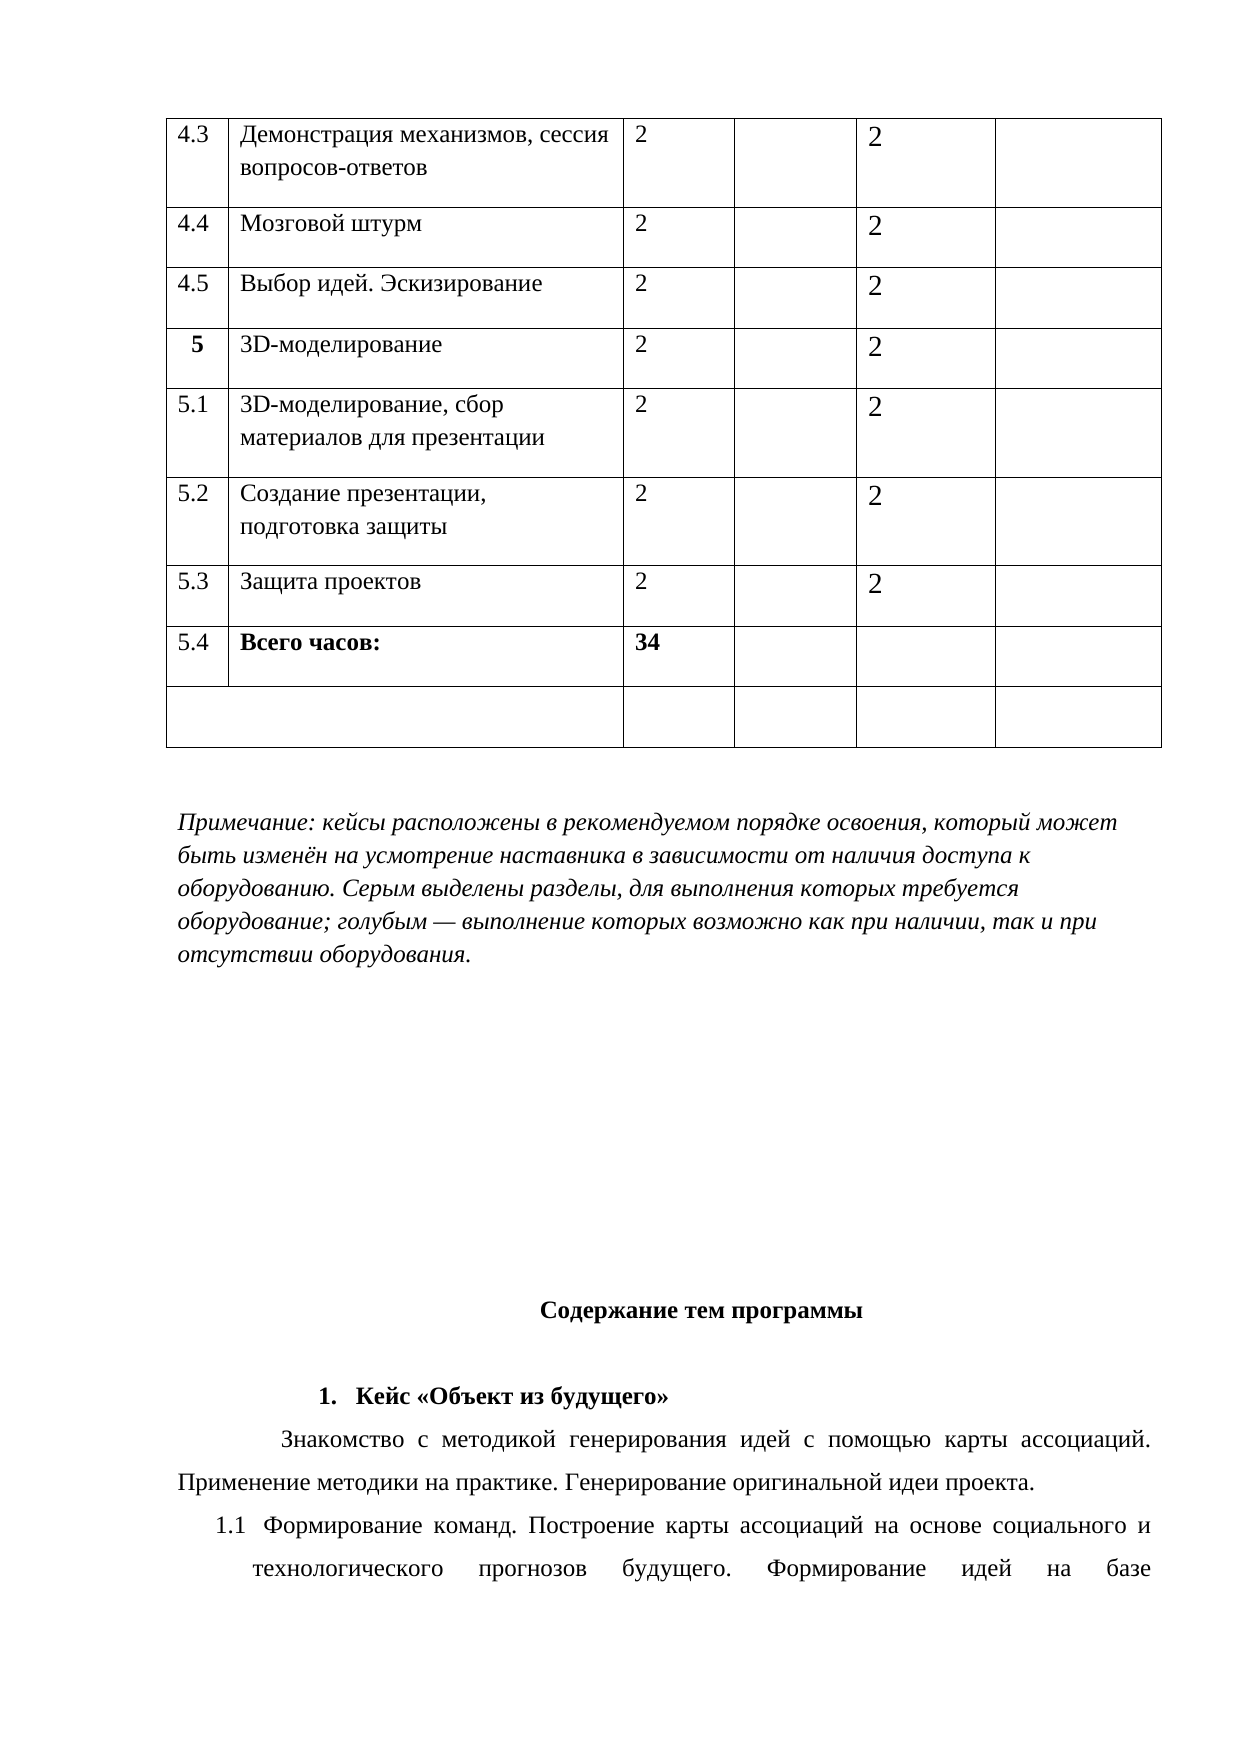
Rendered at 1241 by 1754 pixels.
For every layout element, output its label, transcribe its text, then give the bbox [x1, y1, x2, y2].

table_cell [624, 687, 734, 747]
table_cell [167, 687, 623, 747]
table_cell 2 [624, 389, 734, 477]
table_cell 2 [857, 566, 995, 626]
table_cell 2 [857, 329, 995, 388]
table_cell 2 [857, 208, 995, 267]
table_cell 2 [857, 478, 995, 565]
text Содержание тем программы [251, 1295, 1152, 1323]
table_cell Всего часов: [229, 627, 623, 686]
table_cell [996, 119, 1161, 207]
table_cell 5.2 [167, 478, 228, 565]
table_cell 2 [857, 119, 995, 207]
table_cell [996, 687, 1161, 747]
table_cell 4.3 [167, 119, 228, 207]
table_cell [996, 389, 1161, 477]
table_cell 2 [857, 268, 995, 328]
table_cell Создание презентации, подготовка защиты [229, 478, 623, 565]
table_cell [996, 268, 1161, 328]
table_cell [735, 627, 856, 686]
table_cell [996, 627, 1161, 686]
table_cell [996, 208, 1161, 267]
table_cell [735, 208, 856, 267]
table_cell [996, 478, 1161, 565]
table_cell 3D-моделирование, сбор материалов для презентации [229, 389, 623, 477]
table_cell Демонстрация механизмов, сессия вопросов-ответов [229, 119, 623, 207]
table_cell [857, 627, 995, 686]
table_cell 5.3 [167, 566, 228, 626]
table_cell Защита проектов [229, 566, 623, 626]
table_cell 2 [624, 478, 734, 565]
table_cell 34 [624, 627, 734, 686]
table_cell [735, 478, 856, 565]
table_cell Выбор идей. Эскизирование [229, 268, 623, 328]
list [215, 1510, 1152, 1582]
table_cell [735, 268, 856, 328]
table_cell 2 [857, 389, 995, 477]
table_cell [735, 119, 856, 207]
table_cell [735, 329, 856, 388]
table_cell [996, 329, 1161, 388]
table_cell 2 [624, 268, 734, 328]
table_cell 2 [624, 119, 734, 207]
table_cell 2 [624, 208, 734, 267]
table_cell 4.4 [167, 208, 228, 267]
table_cell Мозговой штурм [229, 208, 623, 267]
table_cell 5.4 [167, 627, 228, 686]
table_cell 3D-моделирование [229, 329, 623, 388]
table_cell [735, 687, 856, 747]
text Знакомство с методикой генерирования идей с помощью карты ассоциаций. Применение методики на практике. Генерирование оригинальной идеи проекта. [177, 1424, 1152, 1496]
text Примечание: кейсы расположены в рекомендуемом порядке освоения, который может быть изменён на усмотрение наставника в зависимости от наличия доступа к оборудованию. Серым выделены разделы, для выполнения которых требуется оборудование; голубым — выполнение которых возможно как при наличии, так и при отсутствии оборудования. [177, 807, 1152, 968]
table_cell [857, 687, 995, 747]
table_cell 5.1 [167, 389, 228, 477]
table_cell [996, 566, 1161, 626]
table_cell 2 [624, 566, 734, 626]
table_cell 4.5 [167, 268, 228, 328]
table_cell 5 [167, 329, 228, 388]
table_cell [735, 566, 856, 626]
list Кейс «Объект из будущего» [318, 1381, 1152, 1410]
table_cell [735, 389, 856, 477]
table_cell 2 [624, 329, 734, 388]
